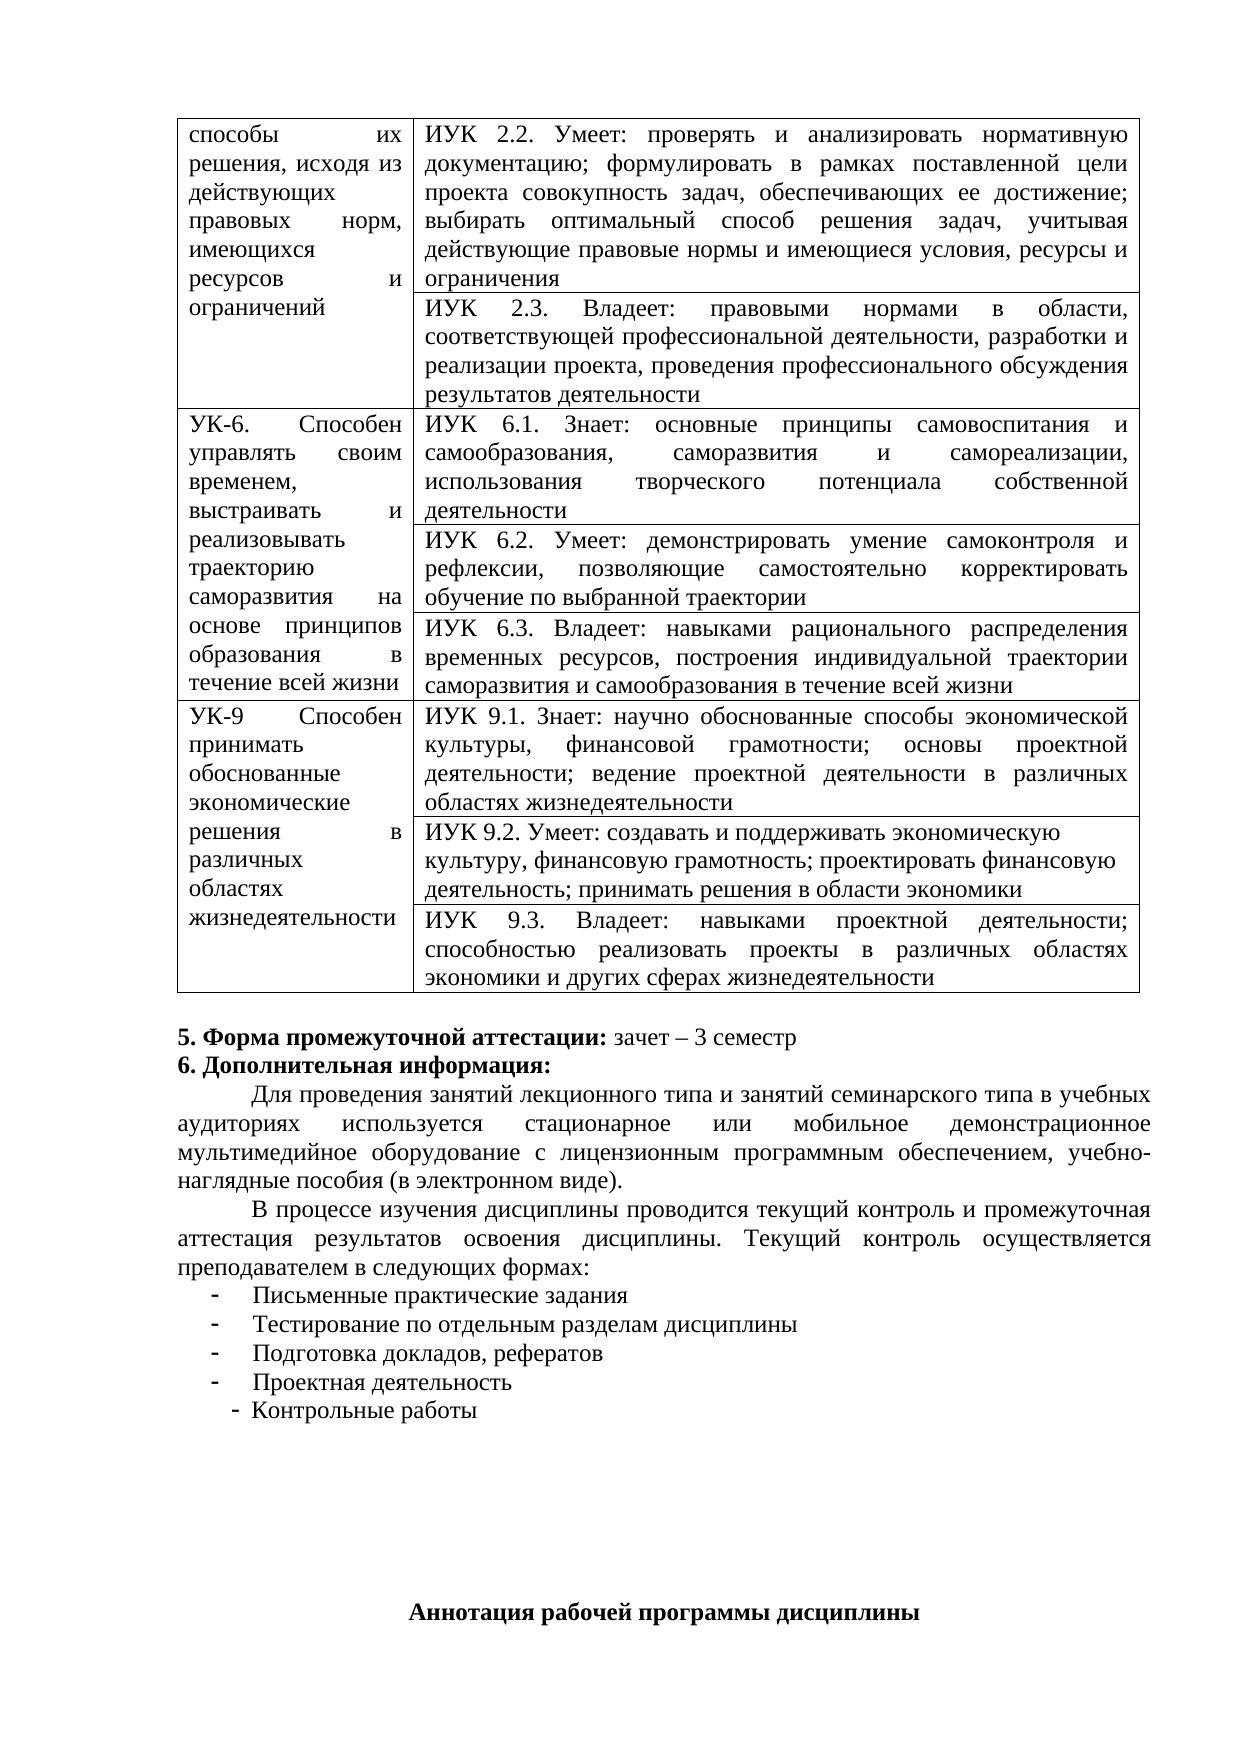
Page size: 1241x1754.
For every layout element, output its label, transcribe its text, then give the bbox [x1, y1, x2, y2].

table_cell УК-6. Способен управлять своим временем, выстраивать и реализовывать траекторию саморазвития на основе принципов образования в течение всей жизни [178, 409, 413, 700]
table_cell ИУК 9.3. Владеет: навыками проектной деятельности; способностью реализовать проекты в различных областях экономики и других сферах жизнедеятельности [414, 905, 1139, 992]
table_cell ИУК 9.2. Умеет: создавать и поддерживать экономическую культуру, финансовую грамотность; проектировать финансовую деятельность; принимать решения в области экономики [414, 817, 1139, 904]
text Аннотация рабочей программы дисциплины [177, 1597, 1152, 1625]
list Письменные практические задания [215, 1280, 1152, 1309]
text Для проведения занятий лекционного типа и занятий семинарского типа в учебных аудиториях используется стационарное или мобильное демонстрационное мультимедийное оборудование с лицензионным программным обеспечением, учебно-наглядные пособия (в электронном виде). [177, 1079, 1152, 1194]
table_cell ИУК 6.1. Знает: основные принципы самовоспитания и самообразования, саморазвития и самореализации, использования творческого потенциала собственной деятельности [414, 409, 1139, 524]
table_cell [178, 119, 413, 408]
table_cell ИУК 2.3. Владеет: правовыми нормами в области, соответствующей профессиональной деятельности, разработки и реализации проекта, проведения профессионального обсуждения результатов деятельности [414, 293, 1139, 408]
text 5. Форма промежуточной аттестации: зачет – 3 семестр [177, 1022, 1152, 1050]
text В процессе изучения дисциплины проводится текущий контроль и промежуточная аттестация результатов освоения дисциплины. Текущий контроль осуществляется преподавателем в следующих формах: [177, 1194, 1152, 1280]
table_cell ИУК 6.2. Умеет: демонстрировать умение самоконтроля и рефлексии, позволяющие самостоятельно корректировать обучение по выбранной траектории [414, 525, 1139, 612]
table_cell УК-9 Способен принимать обоснованные экономические решения в различных областях жизнедеятельности [178, 701, 413, 992]
table_cell ИУК 9.1. Знает: научно обоснованные способы экономической культуры, финансовой грамотности; основы проектной деятельности; ведение проектной деятельности в различных областях жизнедеятельности [414, 701, 1139, 816]
text 6. Дополнительная информация: [177, 1050, 1152, 1079]
list Контрольные работы [161, 1395, 1152, 1424]
list Тестирование по отдельным разделам дисциплины [215, 1309, 1152, 1338]
table_cell ИУК 2.2. Умеет: проверять и анализировать нормативную документацию; формулировать в рамках поставленной цели проекта совокупность задач, обеспечивающих ее достижение; выбирать оптимальный способ решения задач, учитывая действующие правовые нормы и имеющиеся условия, ресурсы и ограничения [414, 119, 1139, 292]
list Подготовка докладов, рефератов [215, 1338, 1152, 1367]
list Проектная деятельность [215, 1367, 1152, 1395]
table_cell ИУК 6.3. Владеет: навыками рационального распределения временных ресурсов, построения индивидуальной траектории саморазвития и самообразования в течение всей жизни [414, 613, 1139, 700]
